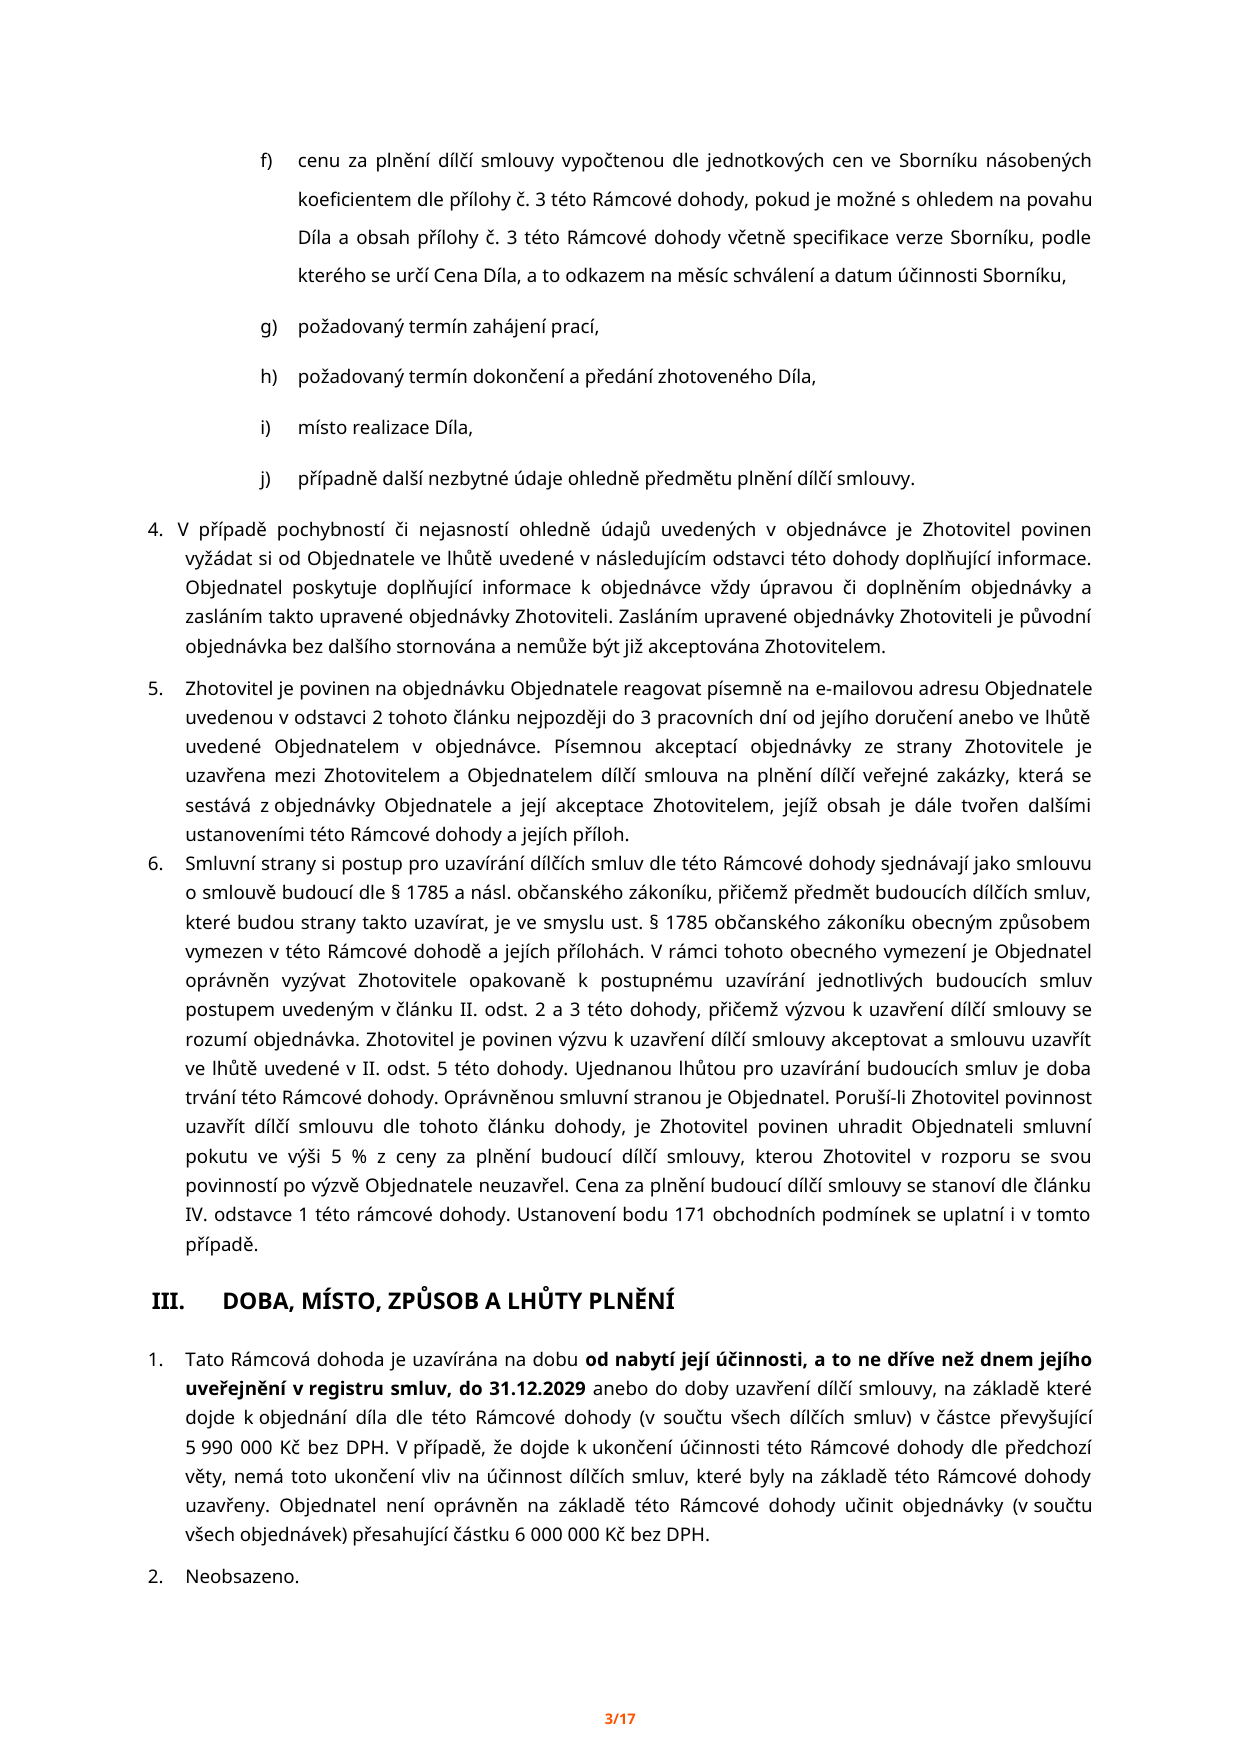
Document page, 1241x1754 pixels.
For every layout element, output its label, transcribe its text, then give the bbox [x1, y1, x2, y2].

list požadovaný termín dokončení a předání zhotoveného Díla, [260, 364, 1093, 389]
list cenu za plnění dílčí smlouvy vypočtenou dle jednotkových cen ve Sborníku násobených koeficientem dle přílohy č. 3 této Rámcové dohody, pokud je možné s ohledem na povahu Díla a obsah přílohy č. 3 této Rámcové dohody včetně specifikace verze Sborníku, podle kterého se určí Cena Díla, a to odkazem na měsíc schválení a datum účinnosti Sborníku, [260, 148, 1093, 288]
text Tato Rámcová dohoda je uzavírána na dobu od nabytí její účinnosti, a to ne dříve než dnem jejího uveřejnění v registru smluv, do 31.12.2029 anebo do doby uzavření dílčí smlouvy, na základě které dojde k objednání díla dle této Rámcové dohody (v součtu všech dílčích smluv) v částce převyšující 5 990 000 Kč bez DPH. V případě, že dojde k ukončení účinnosti této Rámcové dohody dle předchozí věty, nemá toto ukončení vliv na účinnost dílčích smluv, které byly na základě této Rámcové dohody uzavřeny. Objednatel není oprávněn na základě této Rámcové dohody učinit objednávky (v součtu všech objednávek) přesahující částku 6 000 000 Kč bez DPH. [148, 1346, 1093, 1547]
list místo realizace Díla, [260, 414, 1093, 440]
text Neobsazeno. [148, 1563, 1093, 1589]
list DOBA, MÍSTO, ZPŮSOB A LHŮTY PLNĚNÍ [185, 1285, 1093, 1316]
list požadovaný termín zahájení prací, [260, 313, 1093, 338]
list případně další nezbytné údaje ohledně předmětu plnění dílčí smlouvy. [260, 465, 1093, 491]
list Smluvní strany si postup pro uzavírání dílčích smluv dle této Rámcové dohody sjednávají jako smlouvu o smlouvě budoucí dle § 1785 a násl. občanského zákoníku, přičemž předmět budoucích dílčích smluv, které budou strany takto uzavírat, je ve smyslu ust. § 1785 občanského zákoníku obecným způsobem vymezen v této Rámcové dohodě a jejích přílohách. V rámci tohoto obecného vymezení je Objednatel oprávněn vyzývat Zhotovitele opakovaně k postupnému uzavírání jednotlivých budoucích smluv postupem uvedeným v článku II. odst. 2 a 3 této dohody, přičemž výzvou k uzavření dílčí smlouvy se rozumí objednávka. Zhotovitel je povinen výzvu k uzavření dílčí smlouvy akceptovat a smlouvu uzavřít ve lhůtě uvedené v II. odst. 5 této dohody. Ujednanou lhůtou pro uzavírání budoucích smluv je doba trvání této Rámcové dohody. Oprávněnou smluvní stranou je Objednatel. Poruší-li Zhotovitel povinnost uzavřít dílčí smlouvu dle tohoto článku dohody, je Zhotovitel povinen uhradit Objednateli smluvní pokutu ve výši 5 % z ceny za plnění budoucí dílčí smlouvy, kterou Zhotovitel v rozporu se svou povinností po výzvě Objednatele neuzavřel. Cena za plnění budoucí dílčí smlouvy se stanoví dle článku IV. odstavce 1 této rámcové dohody. Ustanovení bodu 171 obchodních podmínek se uplatní i v tomto případě. [148, 850, 1093, 1256]
list V případě pochybností či nejasností ohledně údajů uvedených v objednávce je Zhotovitel povinen vyžádat si od Objednatele ve lhůtě uvedené v následujícím odstavci této dohody doplňující informace. Objednatel poskytuje doplňující informace k objednávce vždy úpravou či doplněním objednávky a zasláním takto upravené objednávky Zhotoviteli. Zasláním upravené objednávky Zhotoviteli je původní objednávka bez dalšího stornována a nemůže být již akceptována Zhotovitelem. [148, 516, 1093, 658]
list Zhotovitel je povinen na objednávku Objednatele reagovat písemně na e-mailovou adresu Objednatele uvedenou v odstavci 2 tohoto článku nejpozději do 3 pracovních dní od jejího doručení anebo ve lhůtě uvedené Objednatelem v objednávce. Písemnou akceptací objednávky ze strany Zhotovitele je uzavřena mezi Zhotovitelem a Objednatelem dílčí smlouva na plnění dílčí veřejné zakázky, která se sestává z objednávky Objednatele a její akceptace Zhotovitelem, jejíž obsah je dále tvořen dalšími ustanoveními této Rámcové dohody a jejích příloh. [148, 675, 1093, 847]
